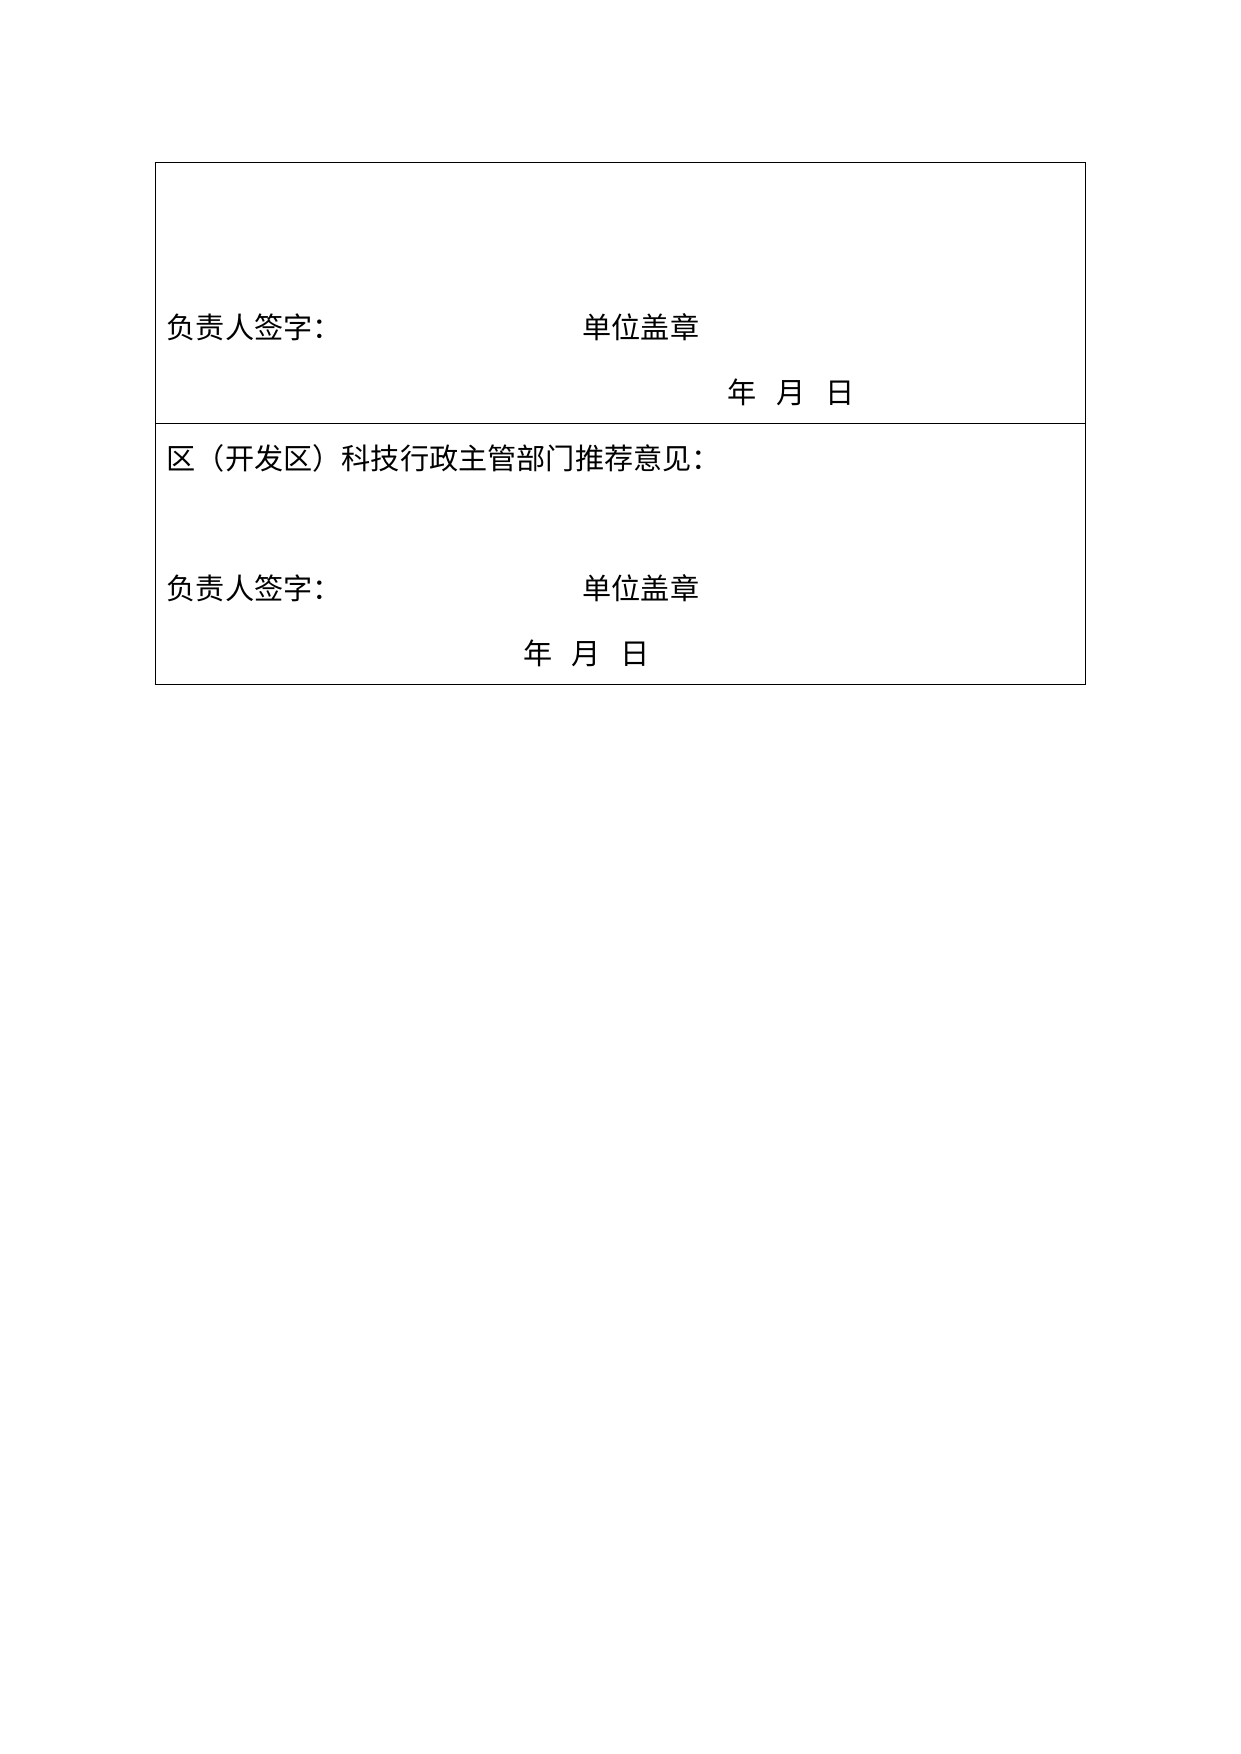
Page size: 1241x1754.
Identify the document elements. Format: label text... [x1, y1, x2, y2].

table_cell 区（开发区）科技行政主管部门推荐意见： 负责人签字： 单位盖章 年 月 日 [156, 424, 1085, 684]
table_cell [156, 163, 1085, 423]
